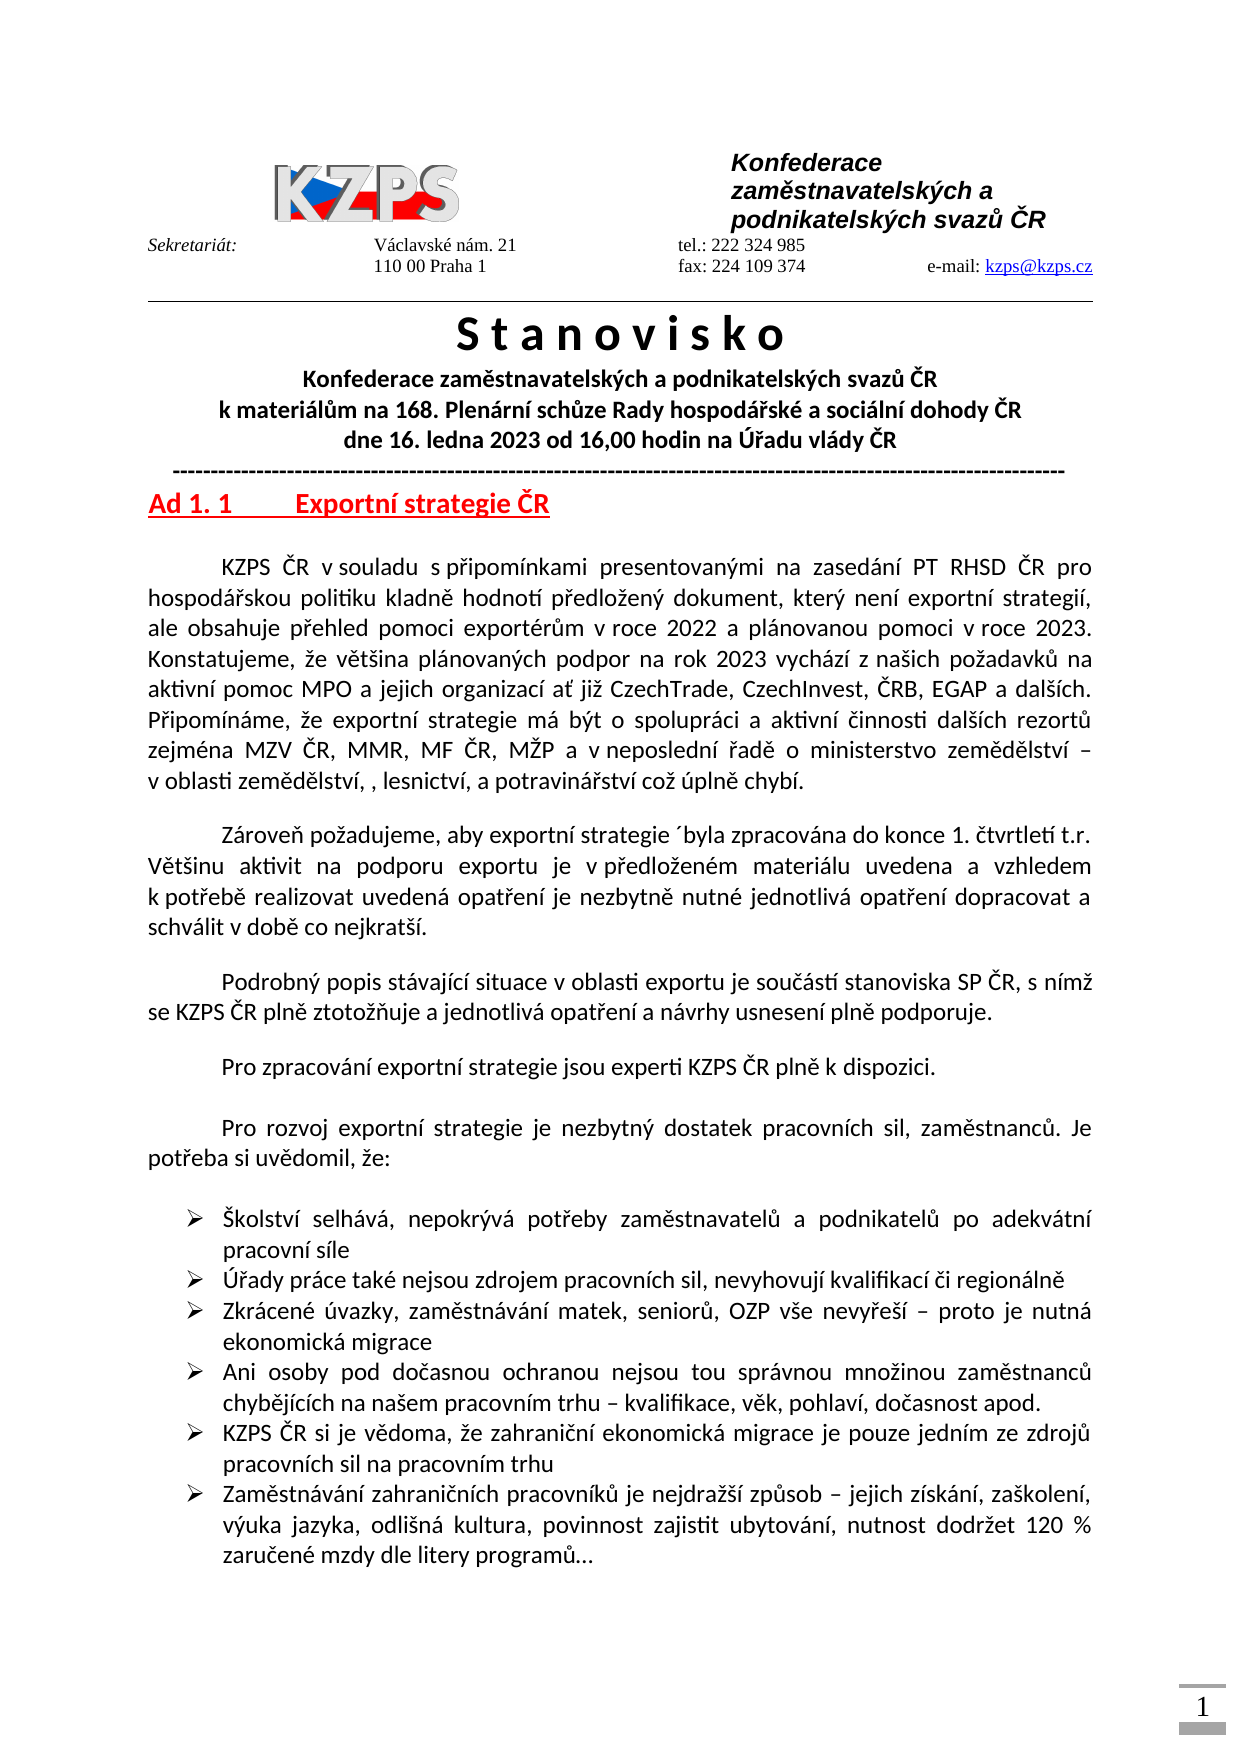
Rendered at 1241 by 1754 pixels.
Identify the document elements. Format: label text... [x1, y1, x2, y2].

text S t a n o v i s k o [148, 302, 1093, 363]
text Podrobný popis stávající situace v oblasti exportu je součástí stanoviska SP ČR, s nímž se KZPS ČR plně ztotožňuje a jednotlivá opatření a návrhy usnesení plně podporuje. [148, 966, 1093, 1027]
title Konfederace [657, 148, 1093, 176]
title zaměstnavatelských a podnikatelských svazů ČR [731, 176, 1093, 234]
text Pro zpracování exportní strategie jsou experti KZPS ČR plně k dispozici. [148, 1051, 1093, 1081]
text Zároveň požadujeme, aby exportní strategie ´byla zpracována do konce 1. čtvrtletí t.r. Většinu aktivit na podporu exportu je v předloženém materiálu uvedena a vzhledem k potřebě realizovat uvedená opatření je nezbytně nutné jednotlivá opatření dopracovat a schválit v době co nejkratší. [148, 820, 1093, 942]
list Ani osoby pod dočasnou ochranou nejsou tou správnou množinou zaměstnanců chybějících na našem pracovním trhu – kvalifikace, věk, pohlaví, dočasnost apod. [185, 1356, 1093, 1417]
text Ad 1. 1 Exportní strategie ČR [148, 485, 1093, 521]
text k materiálům na 168. Plenární schůze Rady hospodářské a sociální dohody ČR [148, 394, 1093, 424]
text KZPS ČR v souladu s připomínkami presentovanými na zasedání PT RHSD ČR pro hospodářskou politiku kladně hodnotí předložený dokument, který není exportní strategií, ale obsahuje přehled pomoci exportérům v roce 2022 a plánovanou pomoci v roce 2023. Konstatujeme, že většina plánovaných podpor na rok 2023 vychází z našich požadavků na aktivní pomoc MPO a jejich organizací ať již CzechTrade, CzechInvest, ČRB, EGAP a dalších. Připomínáme, že exportní strategie má být o spolupráci a aktivní činnosti dalších rezortů zejména MZV ČR, MMR, MF ČR, MŽP a v neposlední řadě o ministerstvo zemědělství – v oblasti zemědělství, , lesnictví, a potravinářství což úplně chybí. [148, 551, 1093, 796]
picture [270, 165, 459, 222]
text Konfederace zaměstnavatelských a podnikatelských svazů ČR [148, 363, 1093, 394]
text 110 00 Praha 1 fax: 224 109 374 e-mail: kzps@kzps.cz [148, 255, 1093, 277]
list Školství selhává, nepokrývá potřeby zaměstnavatelů a podnikatelů po adekvátní pracovní síle [185, 1203, 1093, 1264]
list Zaměstnávání zahraničních pracovníků je nejdražší způsob – jejich získání, zaškolení, výuka jazyka, odlišná kultura, povinnost zajistit ubytování, nutnost dodržet 120 % zaručené mzdy dle litery programů… [185, 1478, 1093, 1570]
list KZPS ČR si je vědoma, že zahraniční ekonomická migrace je pouze jedním ze zdrojů pracovních sil na pracovním trhu [185, 1417, 1093, 1478]
list Zkrácené úvazky, zaměstnávání matek, seniorů, OZP vše nevyřeší – proto je nutná ekonomická migrace [185, 1295, 1093, 1356]
text Sekretariát: Václavské nám. 21 tel.: 222 324 985 [148, 234, 1093, 255]
text Pro rozvoj exportní strategie je nezbytný dostatek pracovních sil, zaměstnanců. Je potřeba si uvědomil, že: [148, 1112, 1093, 1173]
list Úřady práce také nejsou zdrojem pracovních sil, nevyhovují kvalifikací či regionálně [185, 1264, 1093, 1295]
text --------------------------------------------------------------------------------------------------------------------- [148, 455, 1093, 485]
text dne 16. ledna 2023 od 16,00 hodin na Úřadu vlády ČR [148, 424, 1093, 455]
